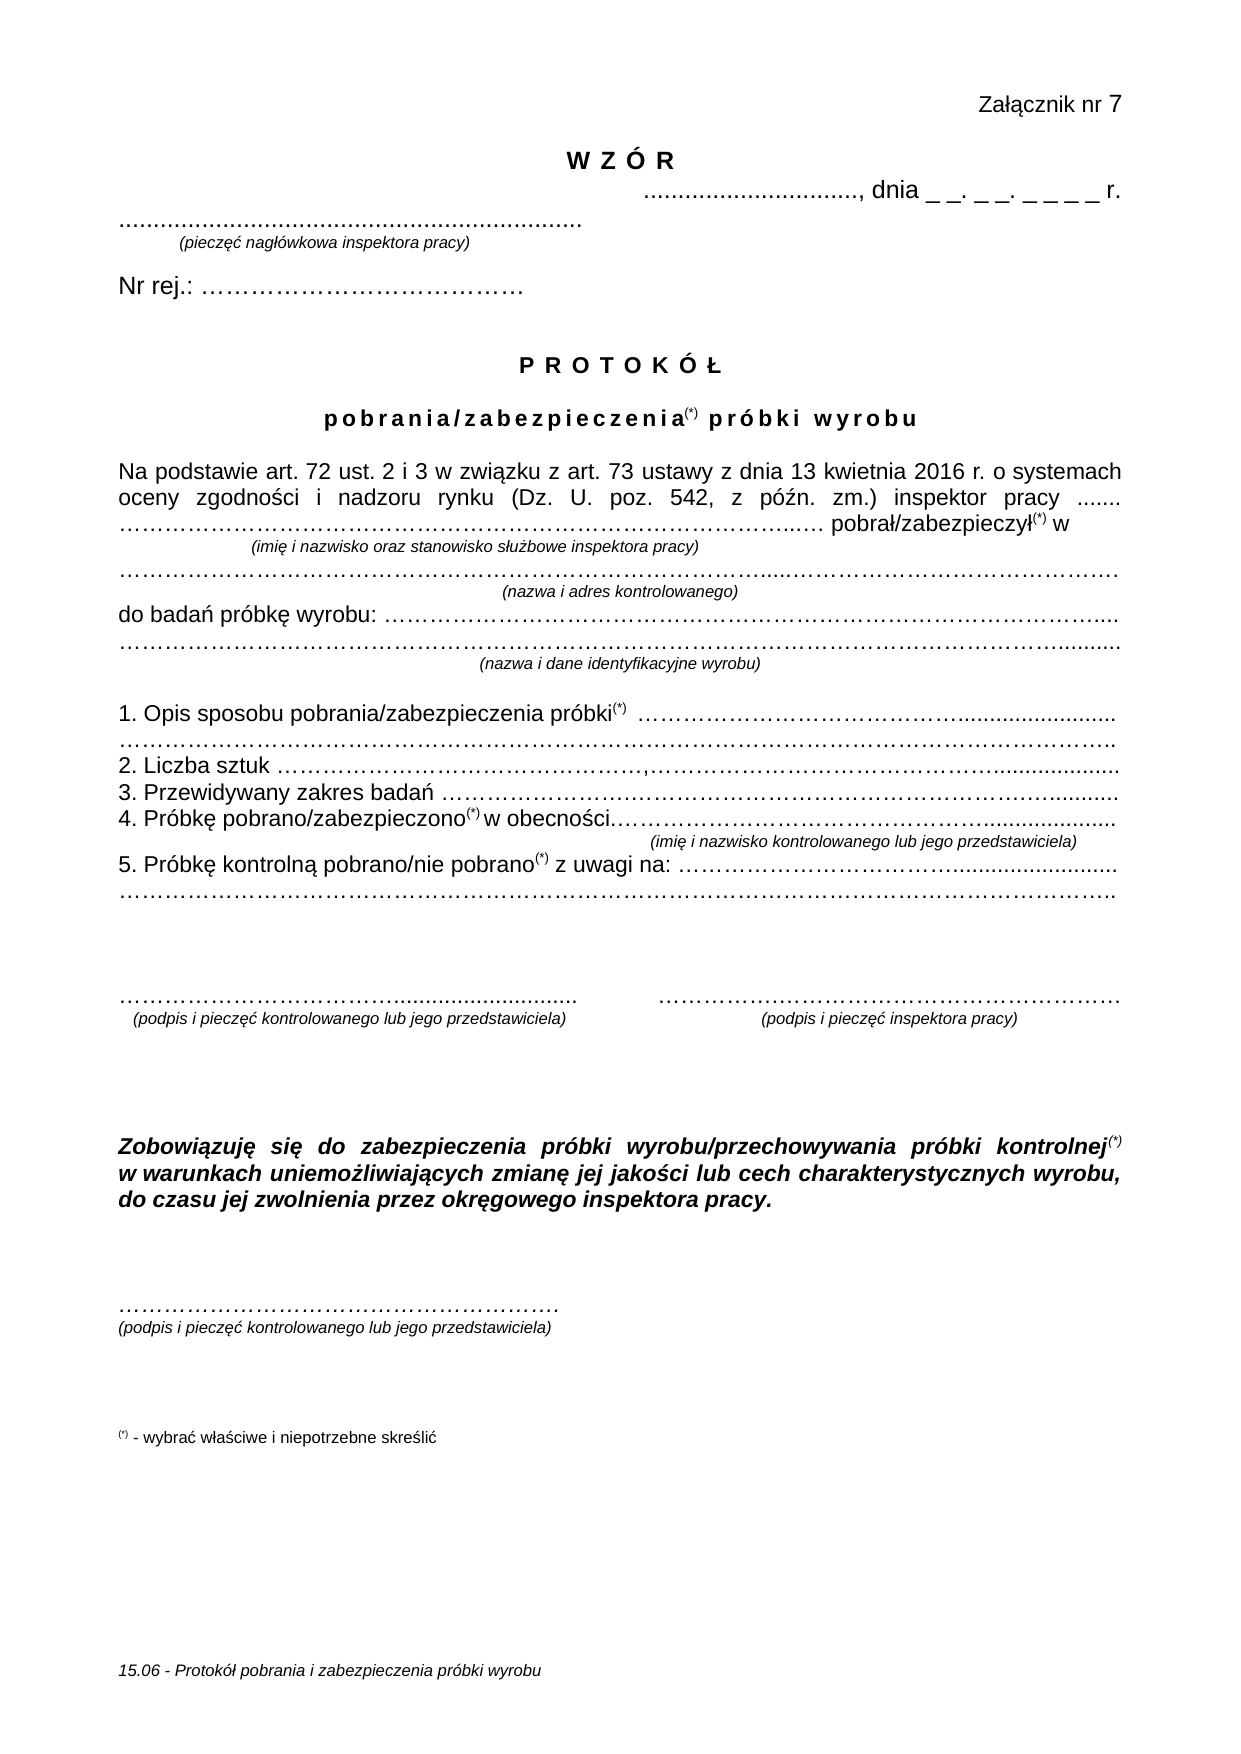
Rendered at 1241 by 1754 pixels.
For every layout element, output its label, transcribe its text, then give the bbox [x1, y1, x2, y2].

text ………………………………………………………………………….....……………………………………. [118, 556, 1122, 582]
text ..............................., dnia _ _. _ _. _ _ _ _ r. [118, 175, 1122, 204]
text (imię i nazwisko oraz stanowisko służbowe inspektora pracy) [118, 537, 1122, 556]
text (nazwa i adres kontrolowanego) [118, 582, 1122, 601]
text ………………………………………………………………………………………………………………….. [118, 726, 1122, 752]
text (nazwa i dane identyfikacyjne wyrobu) [118, 654, 1122, 673]
text ………………………………………………………………………………………………………………….. [118, 877, 1122, 903]
text Nr rej.: ………………………………… [118, 271, 1122, 299]
text (podpis i pieczęć kontrolowanego lub jego przedstawiciela) [118, 1009, 583, 1028]
text …………………………………………………………………………………………………………….......... [118, 628, 1122, 654]
text Na podstawie art. 72 ust. 2 i 3 w związku z art. 73 ustawy z dnia 13 kwietnia 2016 r. o systemach oceny zgodności i nadzoru rynku (Dz. U. poz. 542, z późn. zm.) inspektor pracy .......……………………………………………………………………………...… pobrał/zabezpieczył(*) w [118, 458, 1122, 537]
text (pieczęć nagłówkowa inspektora pracy) [118, 232, 1122, 252]
text 5. Próbkę kontrolną pobrano/nie pobrano(*) z uwagi na: ……………………………….......................... [118, 851, 1122, 877]
text (podpis i pieczęć kontrolowanego lub jego przedstawiciela) [118, 1318, 1122, 1337]
text …………….……………………………………… [657, 982, 1122, 1009]
text PROTOKÓŁ [118, 352, 1122, 378]
text (*) - wybrać właściwe i niepotrzebne skreślić [118, 1428, 1122, 1447]
text ................................................................... [118, 204, 1122, 232]
text Załącznik nr 7 [118, 89, 1122, 117]
text …………………………………………………. [118, 1291, 1122, 1318]
text 4. Próbkę pobrano/zabezpieczono(*) w obecności.…………………………………………..................... [118, 805, 1122, 831]
text 1. Opis sposobu pobrania/zabezpieczenia próbki(*) ……………………………………......................... [118, 699, 1122, 726]
text (podpis i pieczęć inspektora pracy) [657, 1009, 1122, 1028]
text ………………………………............................. [118, 982, 583, 1009]
text WZÓR [118, 146, 1122, 175]
text do badań próbkę wyrobu: ………………………………………………………………………………….... [118, 601, 1122, 628]
text 2. Liczba sztuk …………………………………………,……………………………………….................... [118, 752, 1122, 779]
text (imię i nazwisko kontrolowanego lub jego przedstawiciela) [605, 831, 1122, 851]
text 3. Przewidywany zakres badań …………………….…………………………………………….…........... [118, 779, 1122, 805]
text Zobowiązuję się do zabezpieczenia próbki wyrobu/przechowywania próbki kontrolnej(*) w warunkach uniemożliwiających zmianę jej jakości lub cech charakterystycznych wyrobu, do czasu jej zwolnienia przez okręgowego inspektora pracy. [118, 1133, 1122, 1212]
text pobrania/zabezpieczenia(*) próbki wyrobu [118, 405, 1122, 431]
